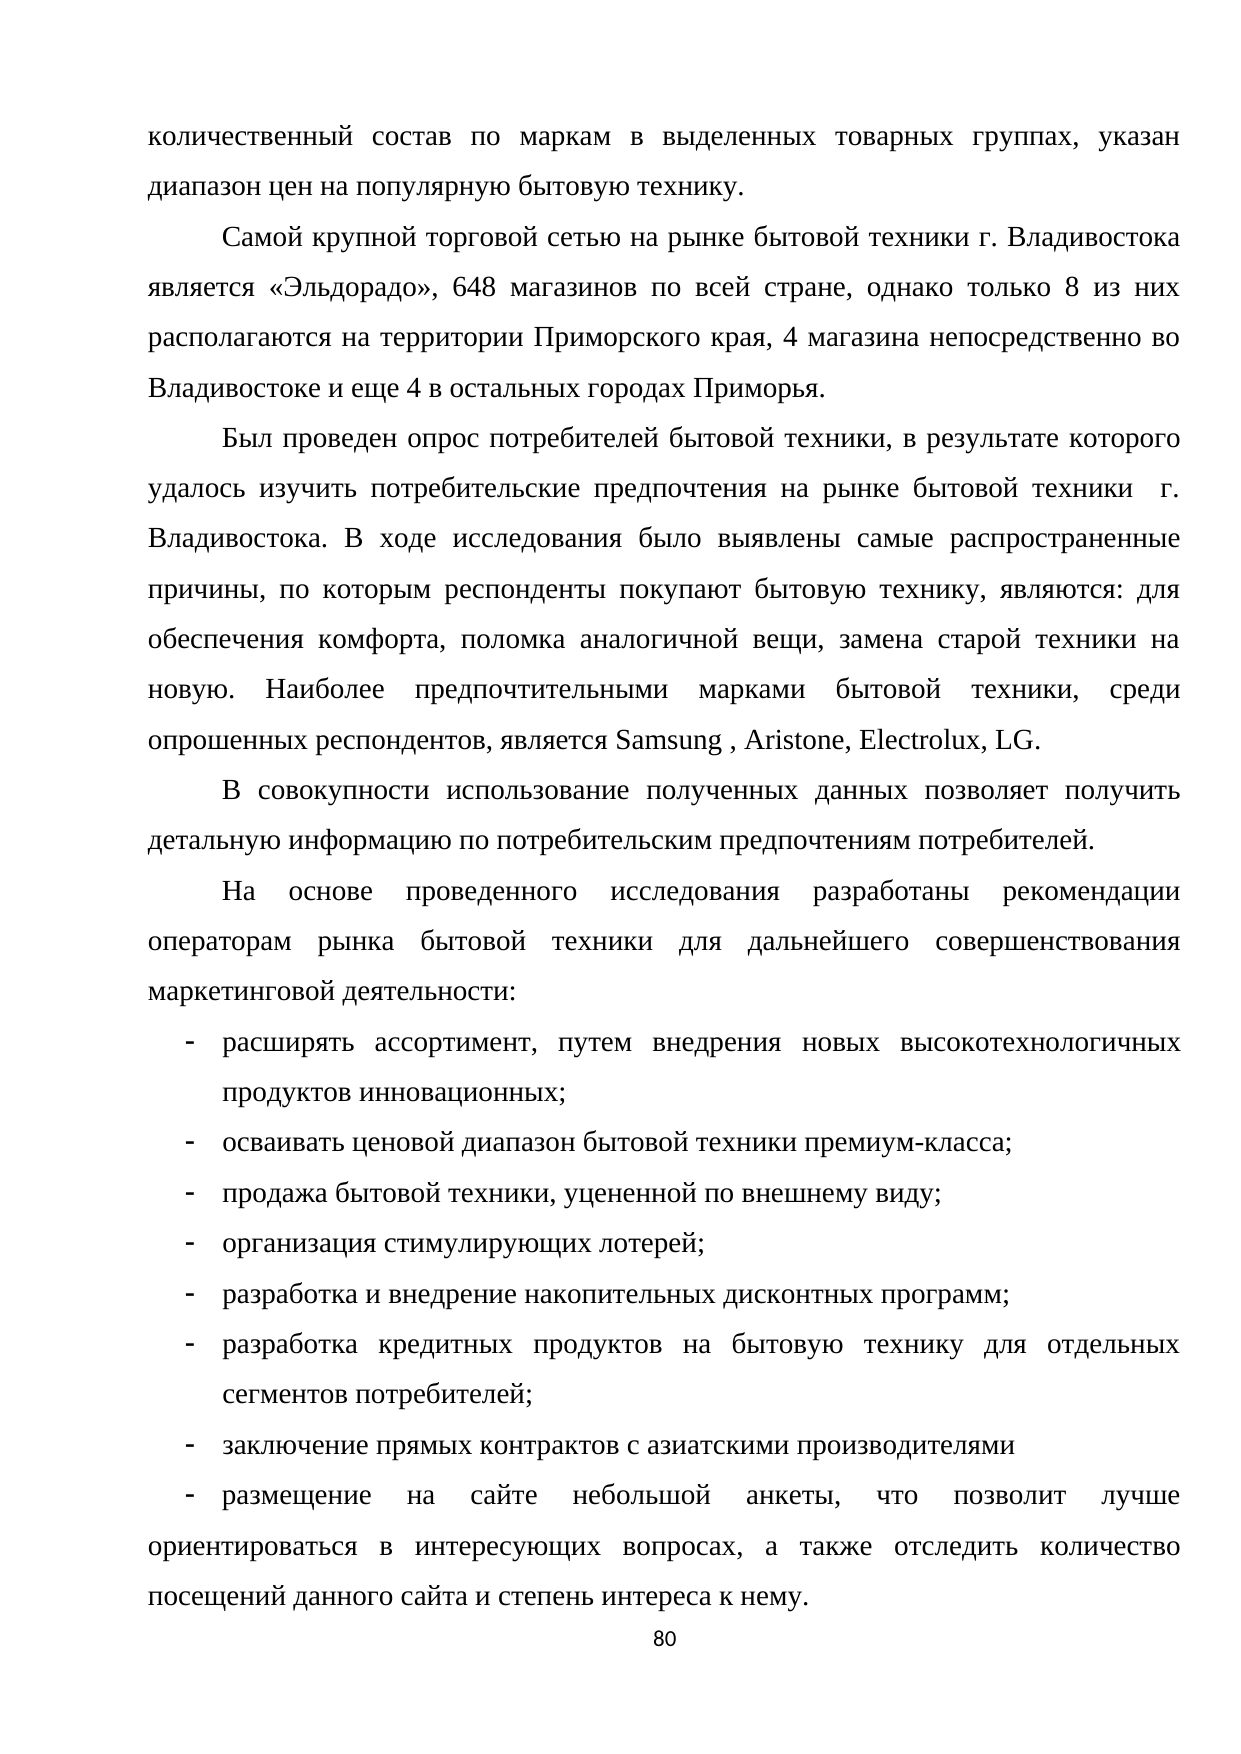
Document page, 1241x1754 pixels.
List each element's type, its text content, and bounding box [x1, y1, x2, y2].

list разработка и внедрение накопительных дисконтных программ; [185, 1276, 1181, 1309]
list осваивать ценовой диапазон бытовой техники премиум-класса; [185, 1124, 1181, 1158]
list размещение на сайте небольшой анкеты, что позволит лучше ориентироваться в интересующих вопросах, а также отследить количество посещений данного сайта и степень интереса к нему. [148, 1477, 1181, 1612]
text В совокупности использование полученных данных позволяет получить детальную информацию по потребительским предпочтениям потребителей. [148, 772, 1181, 856]
list заключение прямых контрактов с азиатскими производителями [185, 1427, 1181, 1461]
text Самой крупной торговой сетью на рынке бытовой техники г. Владивостока является «Эльдорадо», 648 магазинов по всей стране, однако только 8 из них располагаются на территории Приморского края, 4 магазина непосредственно во Владивостоке и еще 4 в остальных городах Приморья. [148, 219, 1181, 403]
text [148, 118, 1181, 202]
list продажа бытовой техники, уцененной по внешнему виду; [185, 1175, 1181, 1208]
list разработка кредитных продуктов на бытовую технику для отдельных сегментов потребителей; [185, 1326, 1181, 1410]
text На основе проведенного исследования разработаны рекомендации операторам рынка бытовой техники для дальнейшего совершенствования маркетинговой деятельности: [148, 873, 1181, 1007]
text Был проведен опрос потребителей бытовой техники, в результате которого удалось изучить потребительские предпочтения на рынке бытовой техники г. Владивостока. В ходе исследования было выявлены самые распространенные причины, по которым респонденты покупают бытовую технику, являются: для обеспечения комфорта, поломка аналогичной вещи, замена старой техники на новую. Наиболее предпочтительными марками бытовой техники, среди опрошенных респондентов, является Samsung , Aristone, Electrolux, LG. [148, 420, 1181, 755]
list организация стимулирующих лотерей; [185, 1225, 1181, 1259]
list расширять ассортимент, путем внедрения новых высокотехнологичных продуктов инновационных; [185, 1024, 1181, 1108]
